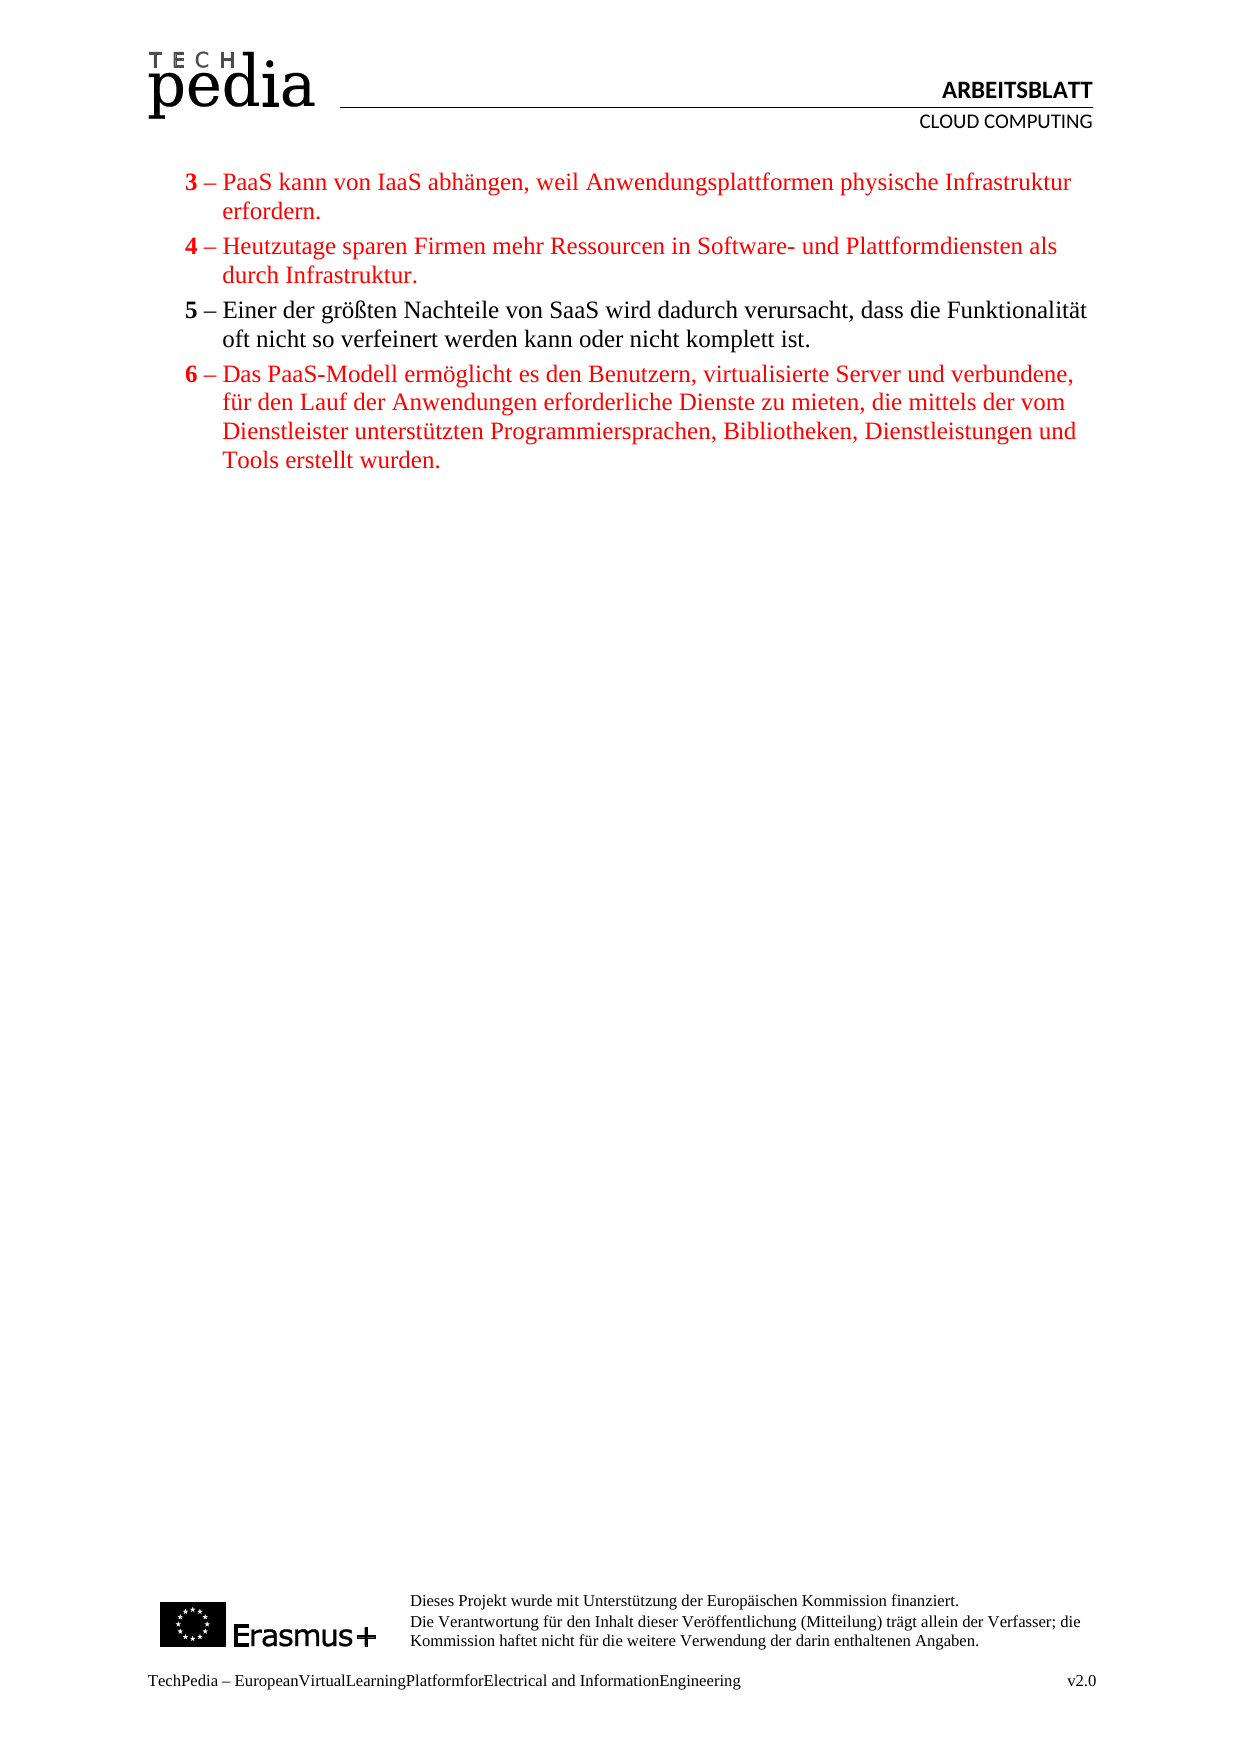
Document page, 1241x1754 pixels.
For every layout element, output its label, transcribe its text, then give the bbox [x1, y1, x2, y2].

text 4 – Heutzutage sparen Firmen mehr Ressourcen in Software- und Plattformdiensten als durch Infrastruktur. [185, 231, 1093, 289]
text 6 – Das PaaS-Modell ermöglicht es den Benutzern, virtualisierte Server und verbundene, für den Lauf der Anwendungen erforderliche Dienste zu mieten, die mittels der vom Dienstleister unterstützten Programmiersprachen, Bibliotheken, Dienstleistungen und Tools erstellt wurden. [185, 359, 1093, 474]
text 5 – Einer der größten Nachteile von SaaS wird dadurch verursacht, dass die Funktionalität oft nicht so verfeinert werden kann oder nicht komplett ist. [185, 295, 1093, 352]
text 3 – PaaS kann von IaaS abhängen, weil Anwendungsplattformen physische Infrastruktur erfordern. [185, 167, 1093, 225]
